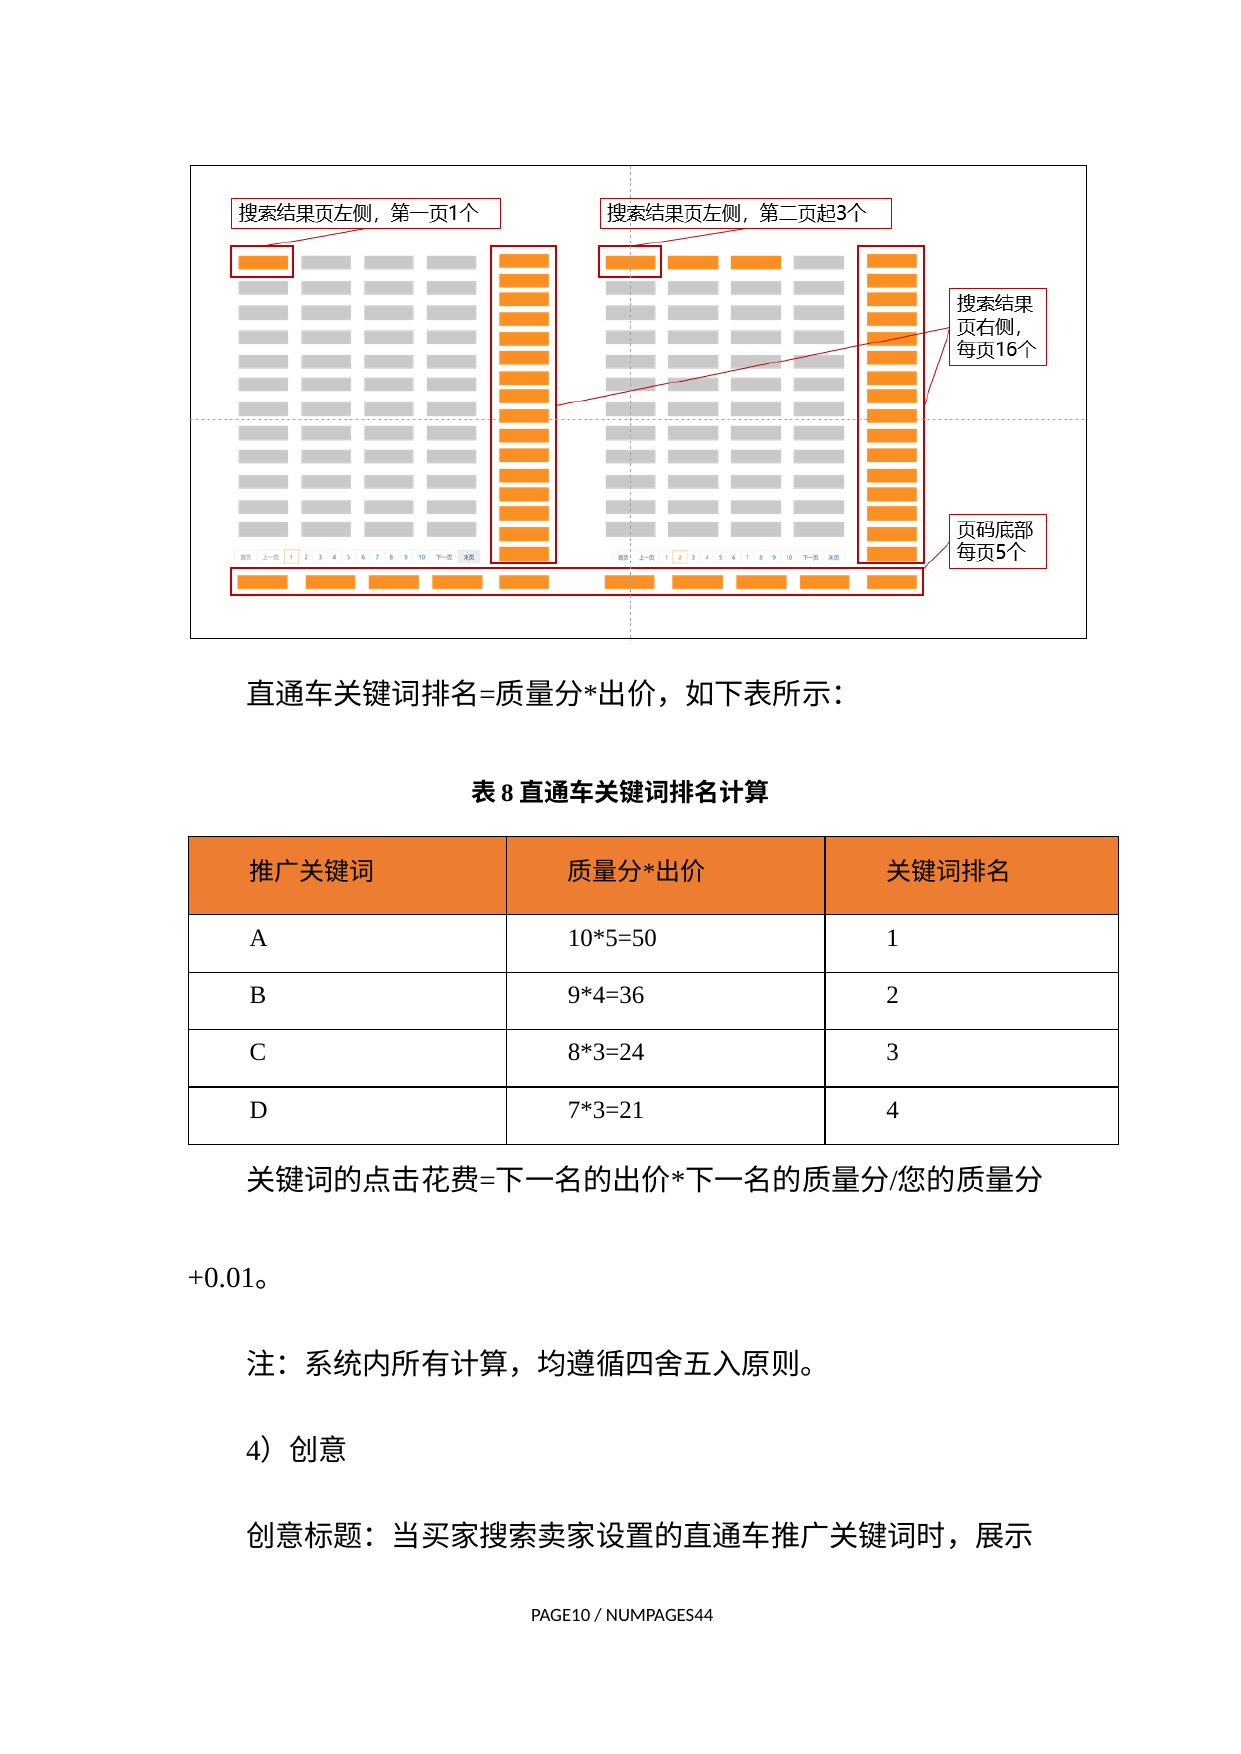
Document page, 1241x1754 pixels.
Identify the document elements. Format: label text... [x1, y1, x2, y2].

picture [187, 163, 1088, 641]
table_cell A [189, 915, 506, 972]
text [187, 1501, 1053, 1566]
table_cell 4 [826, 1088, 1118, 1144]
table_cell D [189, 1088, 506, 1144]
table_cell 10*5=50 [507, 915, 824, 972]
table_cell C [189, 1030, 506, 1086]
table_cell B [189, 973, 506, 1029]
table_header 质量分*出价 [507, 837, 824, 914]
table_cell 7*3=21 [507, 1088, 824, 1144]
table_cell 8*3=24 [507, 1030, 824, 1086]
table_header 推广关键词 [189, 837, 506, 914]
text 注：系统内所有计算，均遵循四舍五入原则。 [187, 1329, 1053, 1394]
text 表8 直通车关键词排名计算 [187, 758, 1053, 823]
text 4）创意 [187, 1415, 1053, 1480]
table_cell 1 [826, 915, 1118, 972]
text 直通车关键词排名=质量分*出价，如下表所示： [187, 659, 1053, 724]
table_cell 9*4=36 [507, 973, 824, 1029]
table_header 关键词排名 [826, 837, 1118, 914]
table_cell 2 [826, 973, 1118, 1029]
text 关键词的点击花费=下一名的出价*下一名的质量分/您的质量分+0.01。 [187, 1145, 1053, 1308]
table_cell 3 [826, 1030, 1118, 1086]
